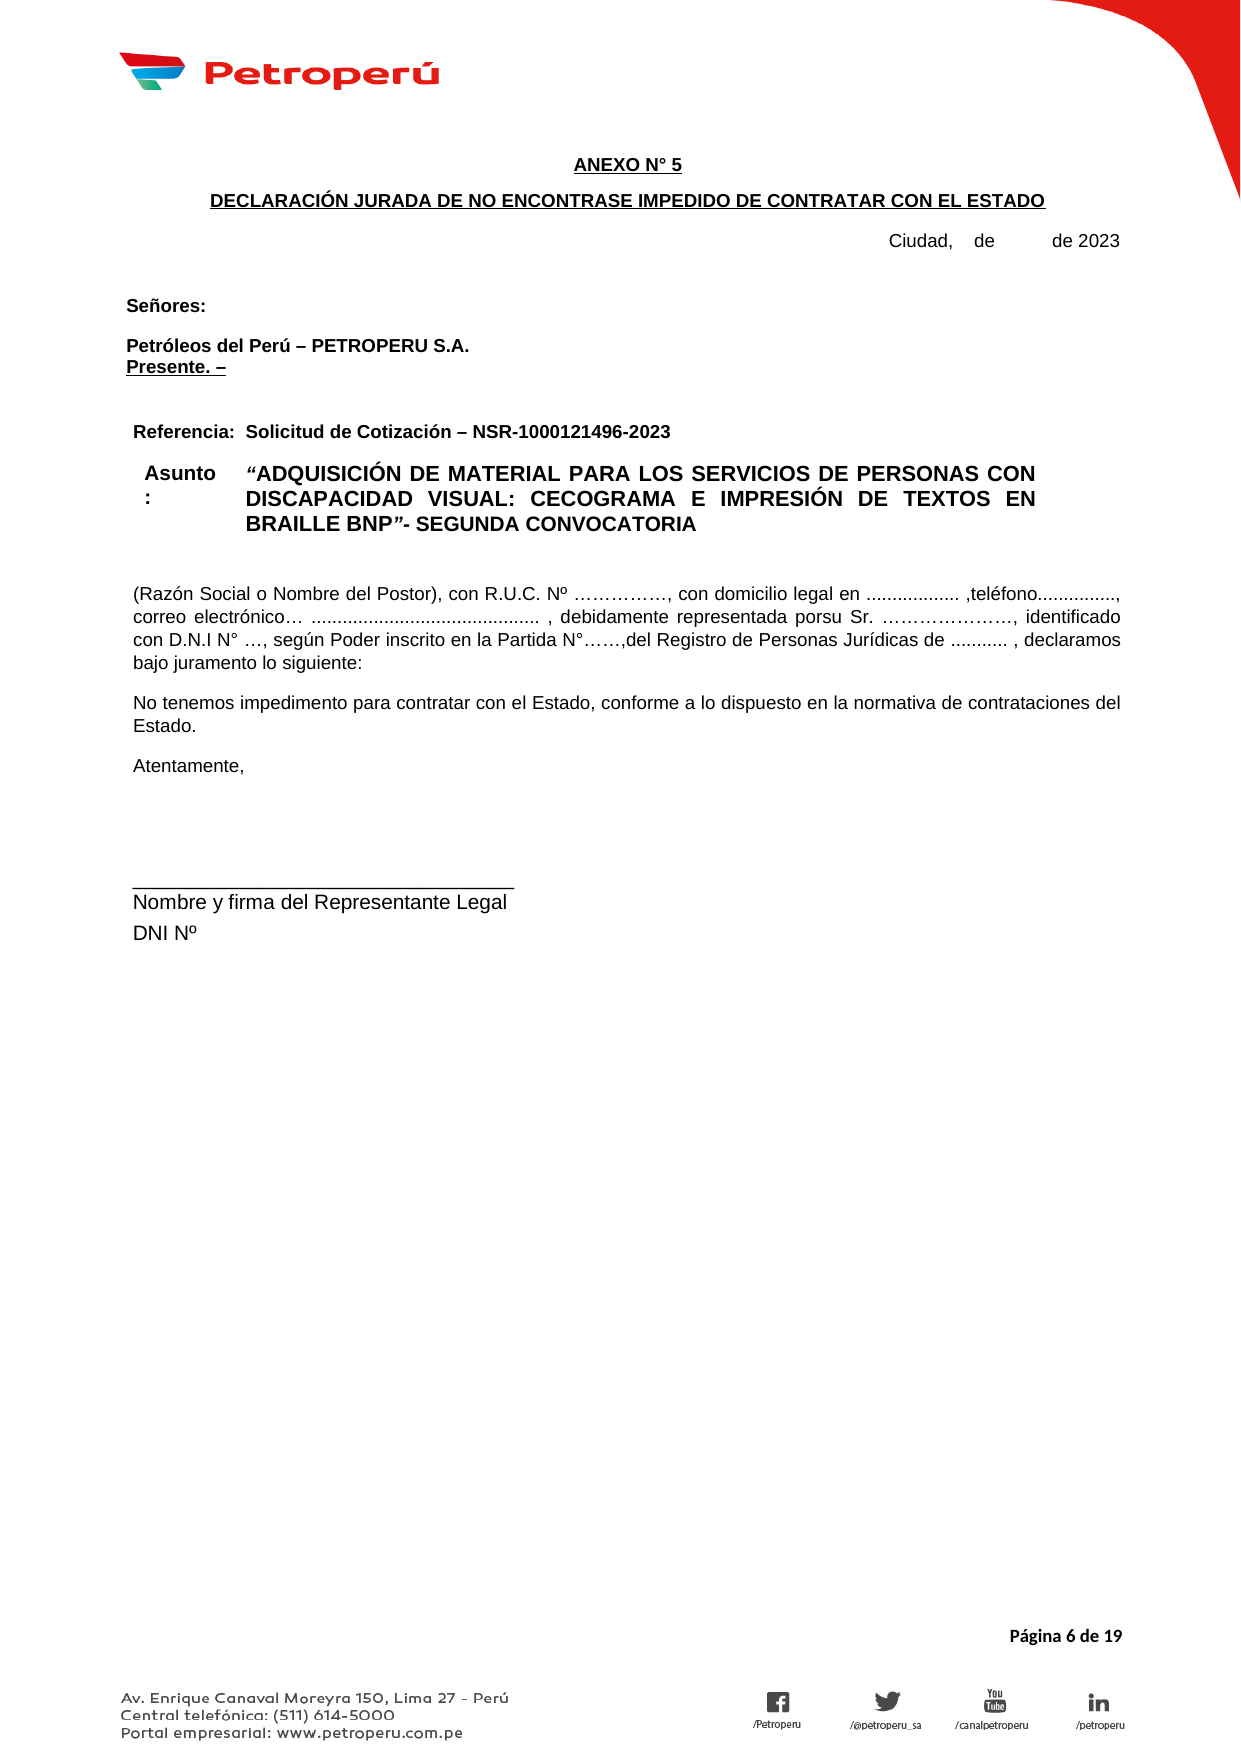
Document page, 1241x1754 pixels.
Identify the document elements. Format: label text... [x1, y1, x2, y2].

picture [1, 0, 1241, 209]
text Presente. – [126, 356, 1120, 378]
text Señores: [126, 295, 1120, 316]
text Atentamente, [133, 755, 1122, 777]
text Referencia: Solicitud de Cotización – NSR-1000121496-2023 [133, 421, 1122, 442]
text DECLARACIÓN JURADA DE NO ENCONTRASE IMPEDIDO DE CONTRATAR CON EL ESTADO [133, 190, 1122, 211]
text No tenemos impedimento para contratar con el Estado, conforme a lo dispuesto en la normativa de contrataciones del Estado. [133, 692, 1122, 737]
text Ciudad, de de 2023 [724, 229, 1120, 251]
text (Razón Social o Nombre del Postor), con R.U.C. Nº ……………, con domicilio legal en .................. ,teléfono..............., correo electrónico… ............................................ , debidamente representada porsu Sr. …………………, identificado con D.N.I N° …, según Poder inscrito en la Partida N°……,del Registro de Personas Jurídicas de ........... , declaramos bajo juramento lo siguiente: [133, 582, 1122, 673]
table_header “ADQUISICIÓN DE MATERIAL PARA LOS SERVICIOS DE PERSONAS CON DISCAPACIDAD VISUAL: CECOGRAMA E IMPRESIÓN DE TEXTOS EN BRAILLE BNP”- SEGUNDA CONVOCATORIA [234, 461, 1048, 536]
picture [2, 1680, 1241, 1754]
text Petróleos del Perú – PETROPERU S.A. [126, 335, 1120, 356]
text ANEXO N° 5 [133, 154, 1122, 176]
table_header Asunto: [133, 461, 234, 536]
